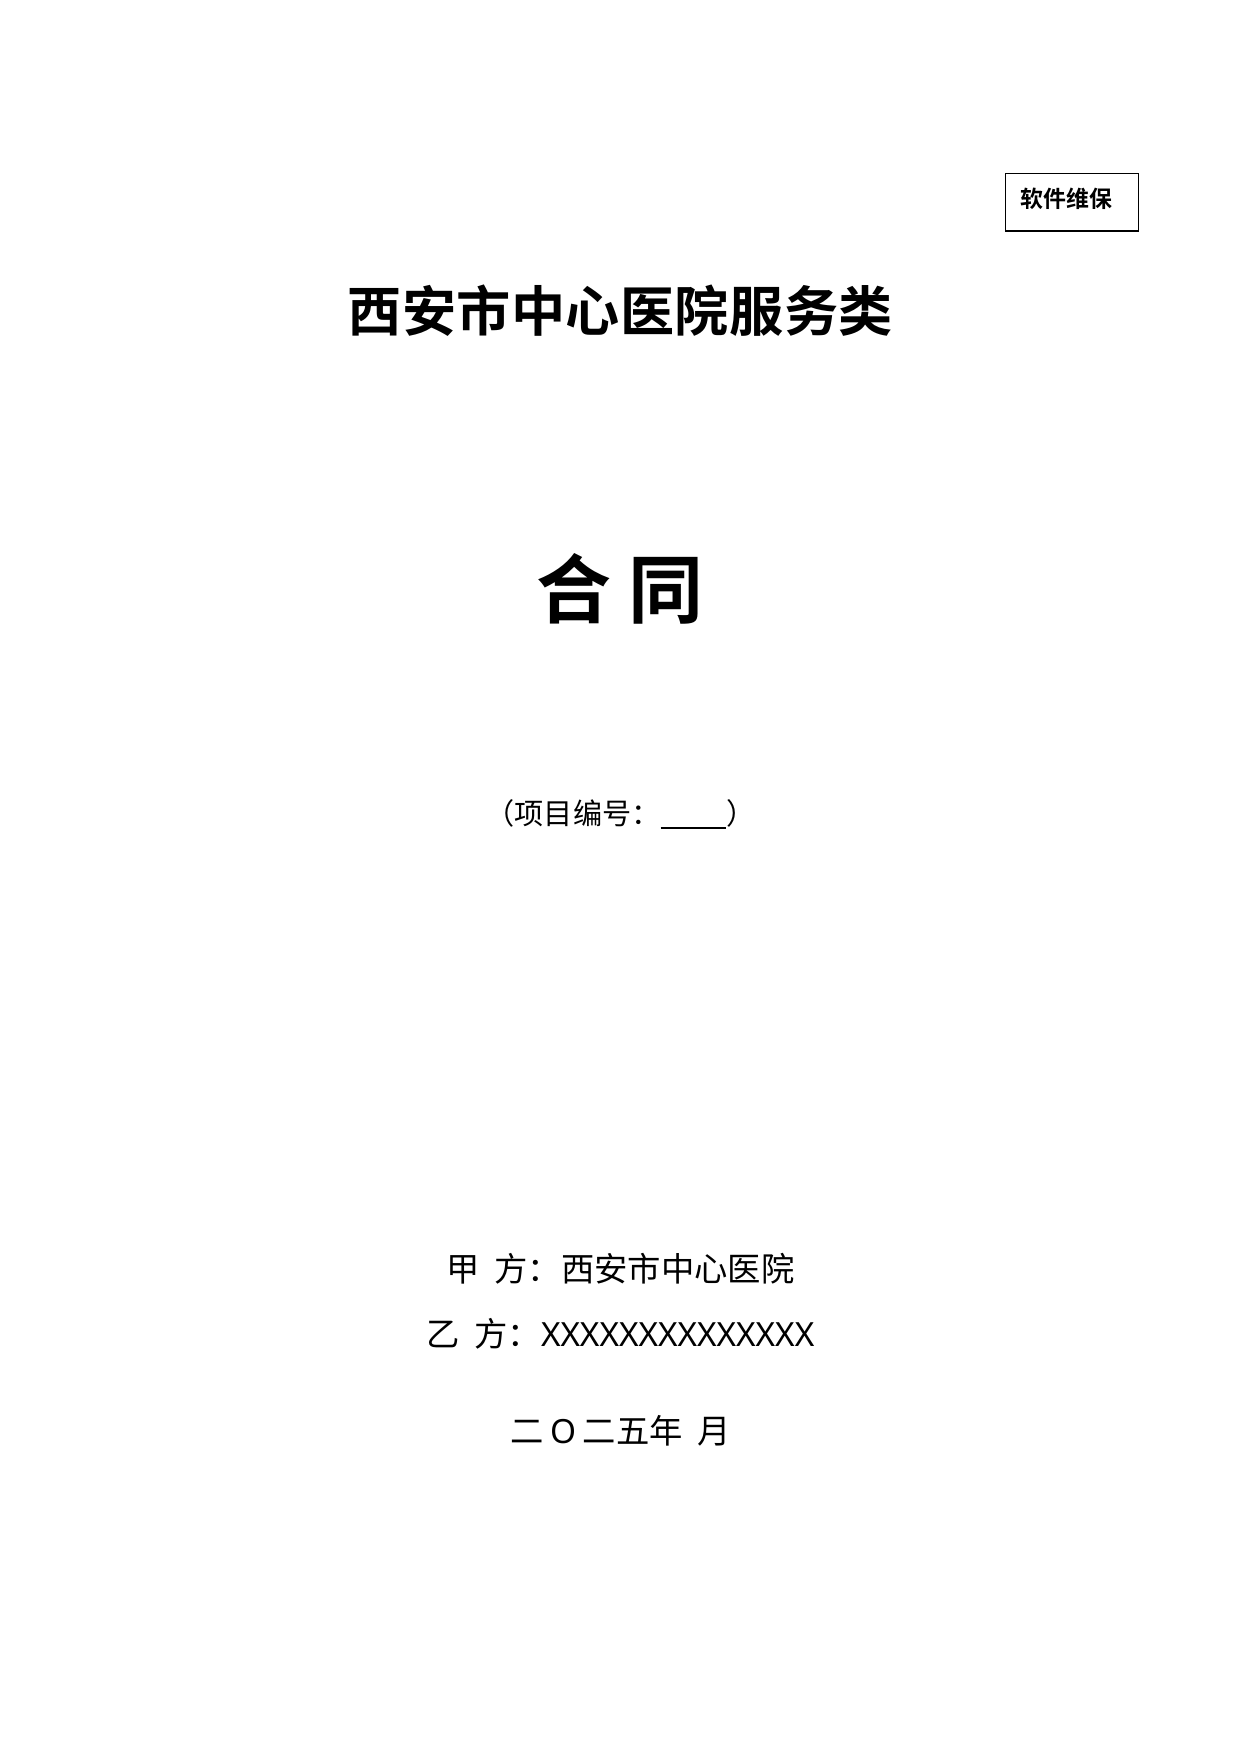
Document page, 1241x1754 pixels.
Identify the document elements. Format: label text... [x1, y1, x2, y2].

text （项目编号： ） [187, 779, 1053, 844]
text 甲 方：西安市中心医院 [187, 1234, 1053, 1299]
text 合 同 [187, 519, 1053, 649]
text 西安市中心医院服务类 [187, 259, 1053, 357]
text 二O二五年 月 [187, 1397, 1053, 1462]
text 乙 方：XXXXXXXXXXXXXX [187, 1299, 1053, 1364]
